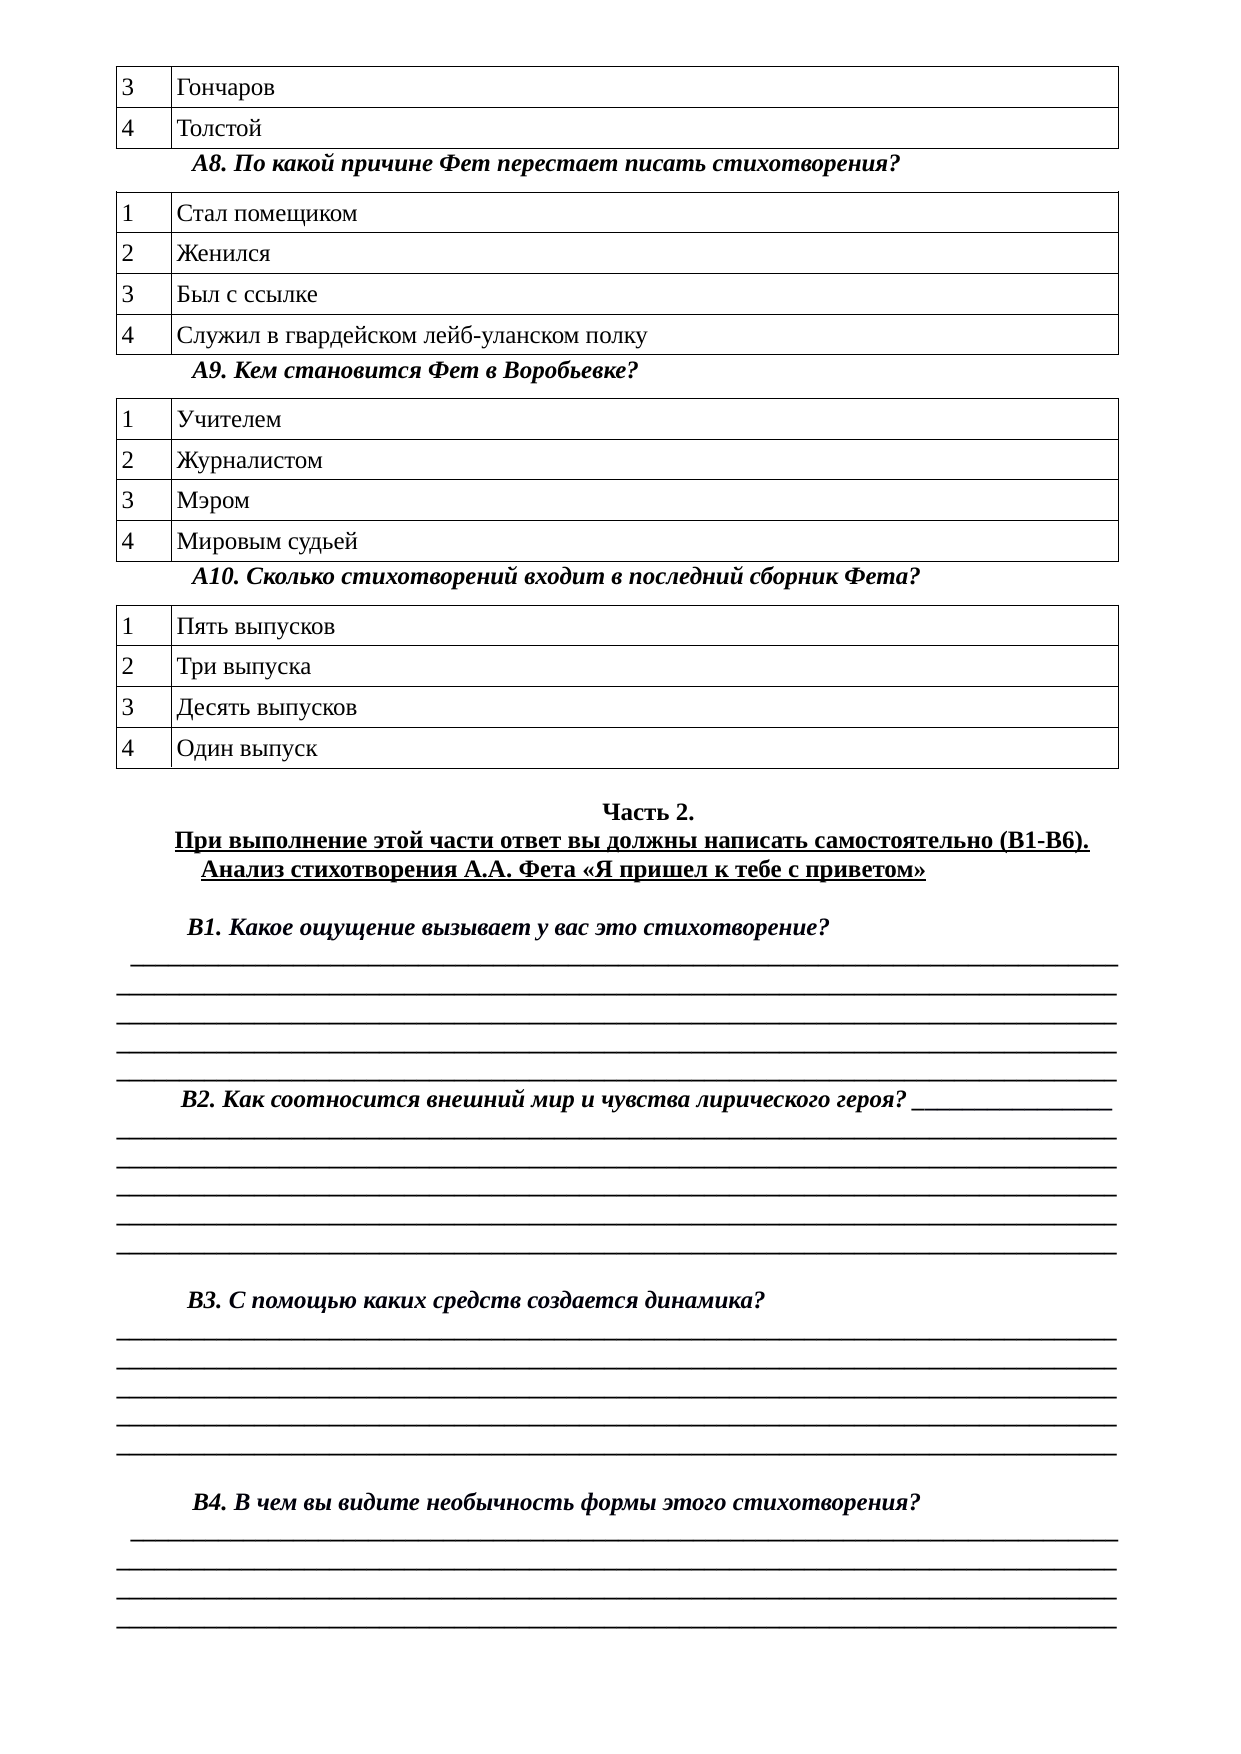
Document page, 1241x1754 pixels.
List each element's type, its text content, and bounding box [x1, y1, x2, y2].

table_header 1 [117, 193, 171, 232]
table_cell 3 [117, 274, 171, 313]
table_header Учителем [172, 399, 1118, 439]
table_cell 2 [117, 646, 171, 686]
table_cell Десять выпусков [172, 687, 1118, 727]
text В3. С помощью каких средств создается динамика? [118, 1285, 1122, 1314]
text При выполнение этой части ответ вы должны написать самостоятельно (В1-В6). [118, 825, 1122, 854]
table_header 1 [117, 399, 171, 439]
table_cell 3 [117, 480, 171, 520]
text _______________________________________________________________________________________________________________________________________________________________________________________________________________________________________________________________________________________________________________________________________________________________________________________________________________ [118, 940, 1122, 1084]
text А8. По какой причине Фет перестает писать стихотворения? [118, 148, 1122, 177]
table_header Стал помещиком [172, 193, 1118, 232]
text Часть 2. [118, 797, 1122, 825]
table_cell Был с ссылке [172, 274, 1118, 313]
text А10. Сколько стихотворений входит в последний сборник Фета? [118, 561, 1122, 590]
table_cell Мэром [172, 480, 1118, 520]
table_cell 4 [117, 728, 171, 767]
table_cell Женился [172, 233, 1118, 273]
table_cell Один выпуск [172, 728, 1118, 767]
table_cell 2 [117, 233, 171, 273]
text В4. В чем вы видите необычность формы этого стихотворения? [118, 1487, 1122, 1515]
table_cell 4 [117, 521, 171, 561]
table_cell 4 [117, 315, 171, 354]
table_cell 4 [117, 108, 171, 148]
table_header Пять выпусков [172, 606, 1118, 645]
text Анализ стихотворения А.А. Фета «Я пришел к тебе с приветом» [201, 854, 1122, 883]
text ________________________________________________________________________________ ________________________________________________________________________________________________________________________________________________________________ [118, 1113, 1122, 1199]
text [118, 1515, 1122, 1630]
text В1. Какое ощущение вызывает у вас это стихотворение? [118, 912, 1122, 940]
table_cell 2 [117, 440, 171, 479]
table_cell Служил в гвардейском лейб-уланском полку [172, 315, 1118, 354]
table_cell Толстой [172, 108, 1118, 148]
text А9. Кем становится Фет в Воробьевке? [118, 355, 1122, 383]
table_cell Гончаров [172, 67, 1118, 107]
table_cell 3 [117, 687, 171, 727]
table_cell Мировым судьей [172, 521, 1118, 561]
text В2. Как соотносится внешний мир и чувства лирического героя? ________________ [118, 1084, 1122, 1113]
text ________________________________________________________________________________________________________________________________________________________________ [118, 1199, 1122, 1257]
table_cell 3 [117, 67, 171, 107]
table_cell Журналистом [172, 440, 1118, 479]
table_header 1 [117, 606, 171, 645]
table_cell Три выпуска [172, 646, 1118, 686]
